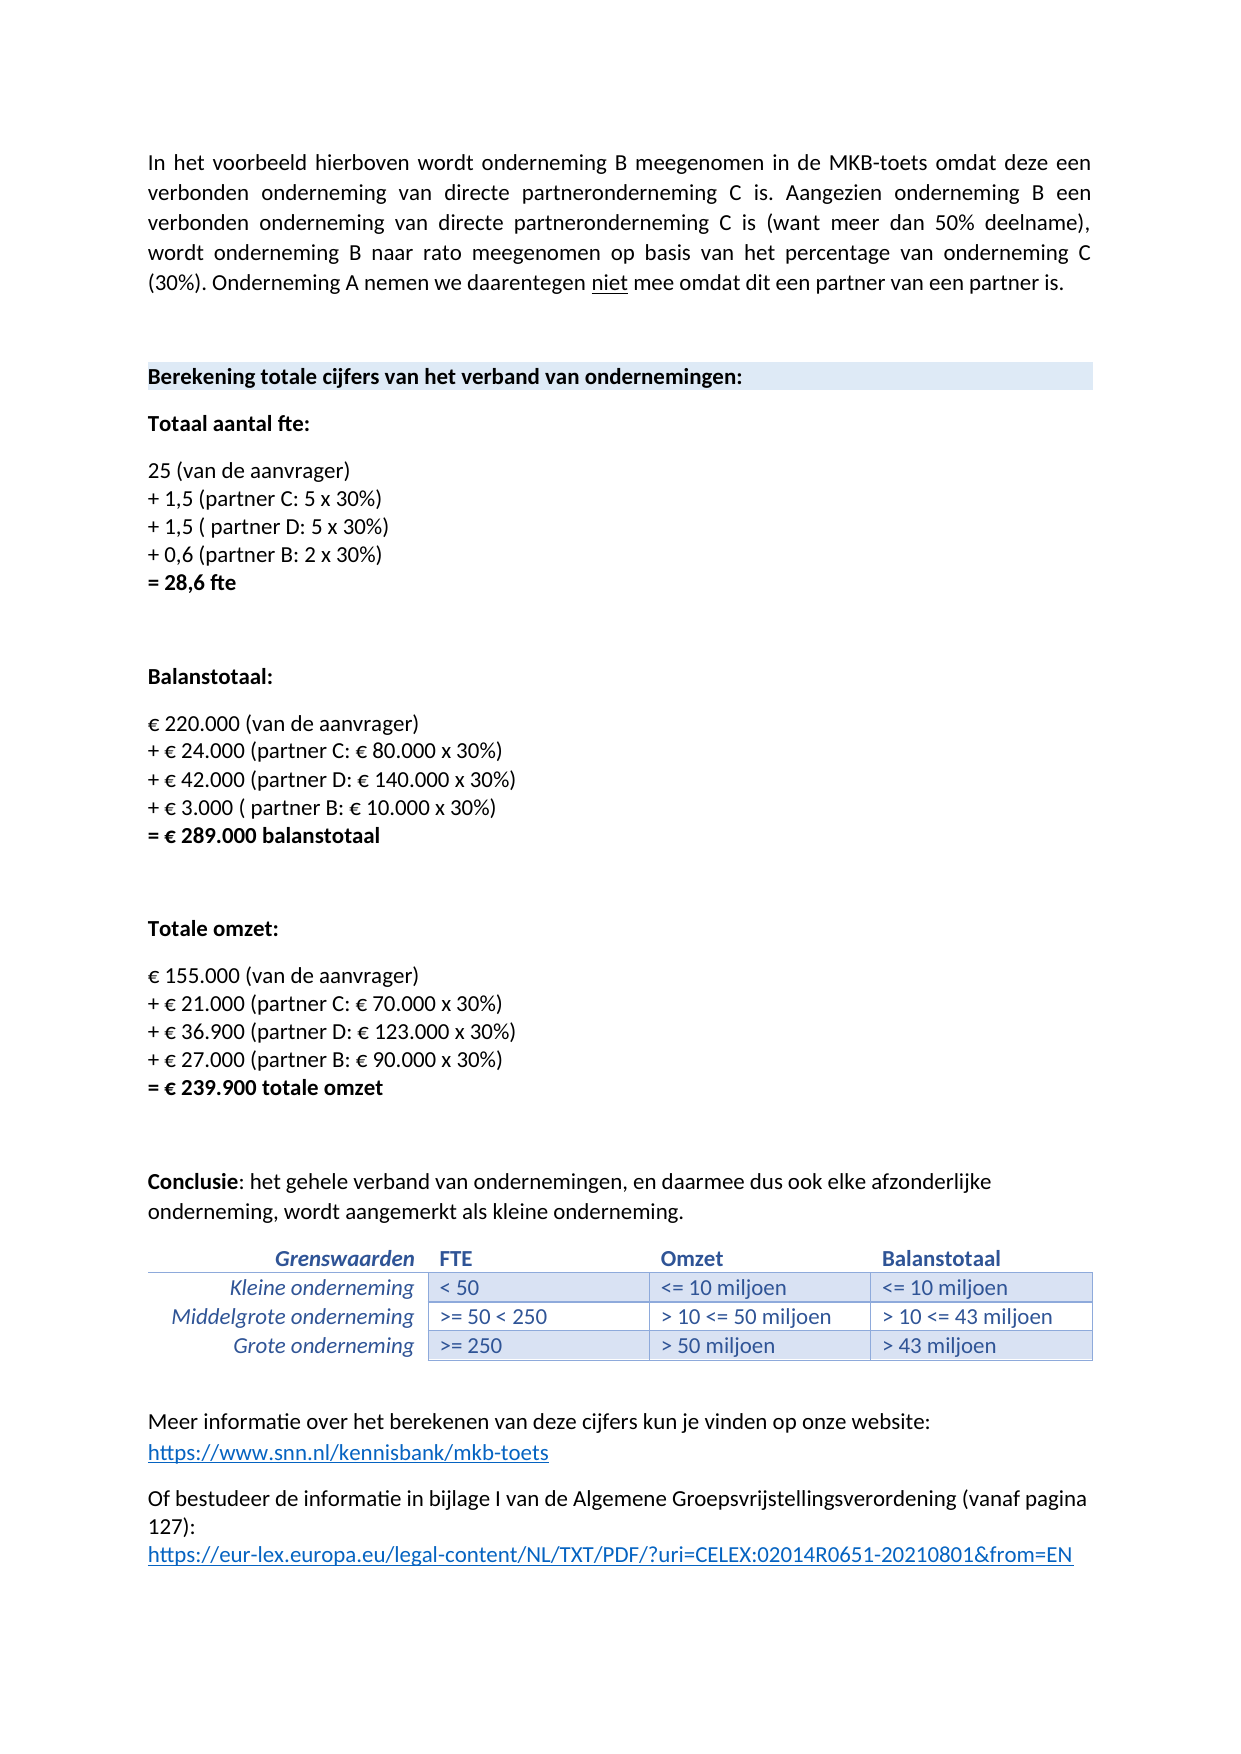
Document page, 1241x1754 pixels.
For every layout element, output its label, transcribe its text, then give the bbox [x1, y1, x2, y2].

text + 1,5 ( partner D: 5 x 30%) [148, 512, 1093, 540]
text Balanstotaal: [148, 662, 1093, 690]
table_cell < 50 [429, 1273, 649, 1301]
text Totaal aantal fte: [148, 409, 1093, 437]
table_cell > 50 miljoen [650, 1331, 870, 1359]
text = € 289.000 balanstotaal [148, 821, 1093, 849]
text € 220.000 (van de aanvrager) [148, 709, 1093, 737]
table_cell > 10 <= 43 miljoen [871, 1303, 1092, 1330]
text € 155.000 (van de aanvrager) [148, 961, 1093, 989]
table_cell > 43 miljoen [871, 1331, 1092, 1359]
text = 28,6 fte [148, 568, 1093, 596]
text Conclusie: het gehele verband van ondernemingen, en daarmee dus ook elke afzonderlijke onderneming, wordt aangemerkt als kleine onderneming. [148, 1167, 1093, 1225]
table_cell Grote onderneming [148, 1330, 428, 1359]
text Berekening totale cijfers van het verband van ondernemingen: [148, 362, 1093, 390]
text + € 42.000 (partner D: € 140.000 x 30%) [148, 765, 1093, 793]
table_header FTE [428, 1244, 649, 1272]
table_cell <= 10 miljoen [650, 1273, 870, 1301]
text https://eur-lex.europa.eu/legal-content/NL/TXT/PDF/?uri=CELEX:02014R0651-20210801&from=EN [148, 1541, 1093, 1568]
text + € 3.000 ( partner B: € 10.000 x 30%) [148, 793, 1093, 821]
text + 0,6 (partner B: 2 x 30%) [148, 540, 1093, 568]
table_cell >= 250 [429, 1331, 649, 1359]
table_header Omzet [649, 1244, 871, 1272]
text Meer informatie over het berekenen van deze cijfers kun je vinden op onze website: https://www.snn.nl/kennisbank/mkb-toets [148, 1407, 1093, 1466]
text + € 27.000 (partner B: € 90.000 x 30%) [148, 1045, 1093, 1073]
text = € 239.900 totale omzet [148, 1073, 1093, 1101]
text Of bestudeer de informatie in bijlage I van de Algemene Groepsvrijstellingsverordening (vanaf pagina 127): [148, 1484, 1093, 1541]
table_cell <= 10 miljoen [871, 1273, 1092, 1301]
text Totale omzet: [148, 914, 1093, 942]
text + € 24.000 (partner C: € 80.000 x 30%) [148, 737, 1093, 765]
table_cell Middelgrote onderneming [148, 1301, 428, 1330]
text 25 (van de aanvrager) [148, 456, 1093, 484]
table_cell Kleine onderneming [148, 1273, 428, 1301]
table_header Balanstotaal [871, 1244, 1092, 1272]
text + € 36.900 (partner D: € 123.000 x 30%) [148, 1017, 1093, 1045]
table_cell >= 50 < 250 [429, 1303, 649, 1330]
table_cell > 10 <= 50 miljoen [650, 1303, 870, 1330]
text In het voorbeeld hierboven wordt onderneming B meegenomen in de MKB-toets omdat deze een verbonden onderneming van directe partneronderneming C is. Aangezien onderneming B een verbonden onderneming van directe partneronderneming C is (want meer dan 50% deelname), wordt onderneming B naar rato meegenomen op basis van het percentage van onderneming C (30%). Onderneming A nemen we daarentegen niet mee omdat dit een partner van een partner is. [148, 148, 1093, 296]
text + 1,5 (partner C: 5 x 30%) [148, 484, 1093, 512]
table_header Grenswaarden [148, 1244, 428, 1272]
text + € 21.000 (partner C: € 70.000 x 30%) [148, 989, 1093, 1017]
